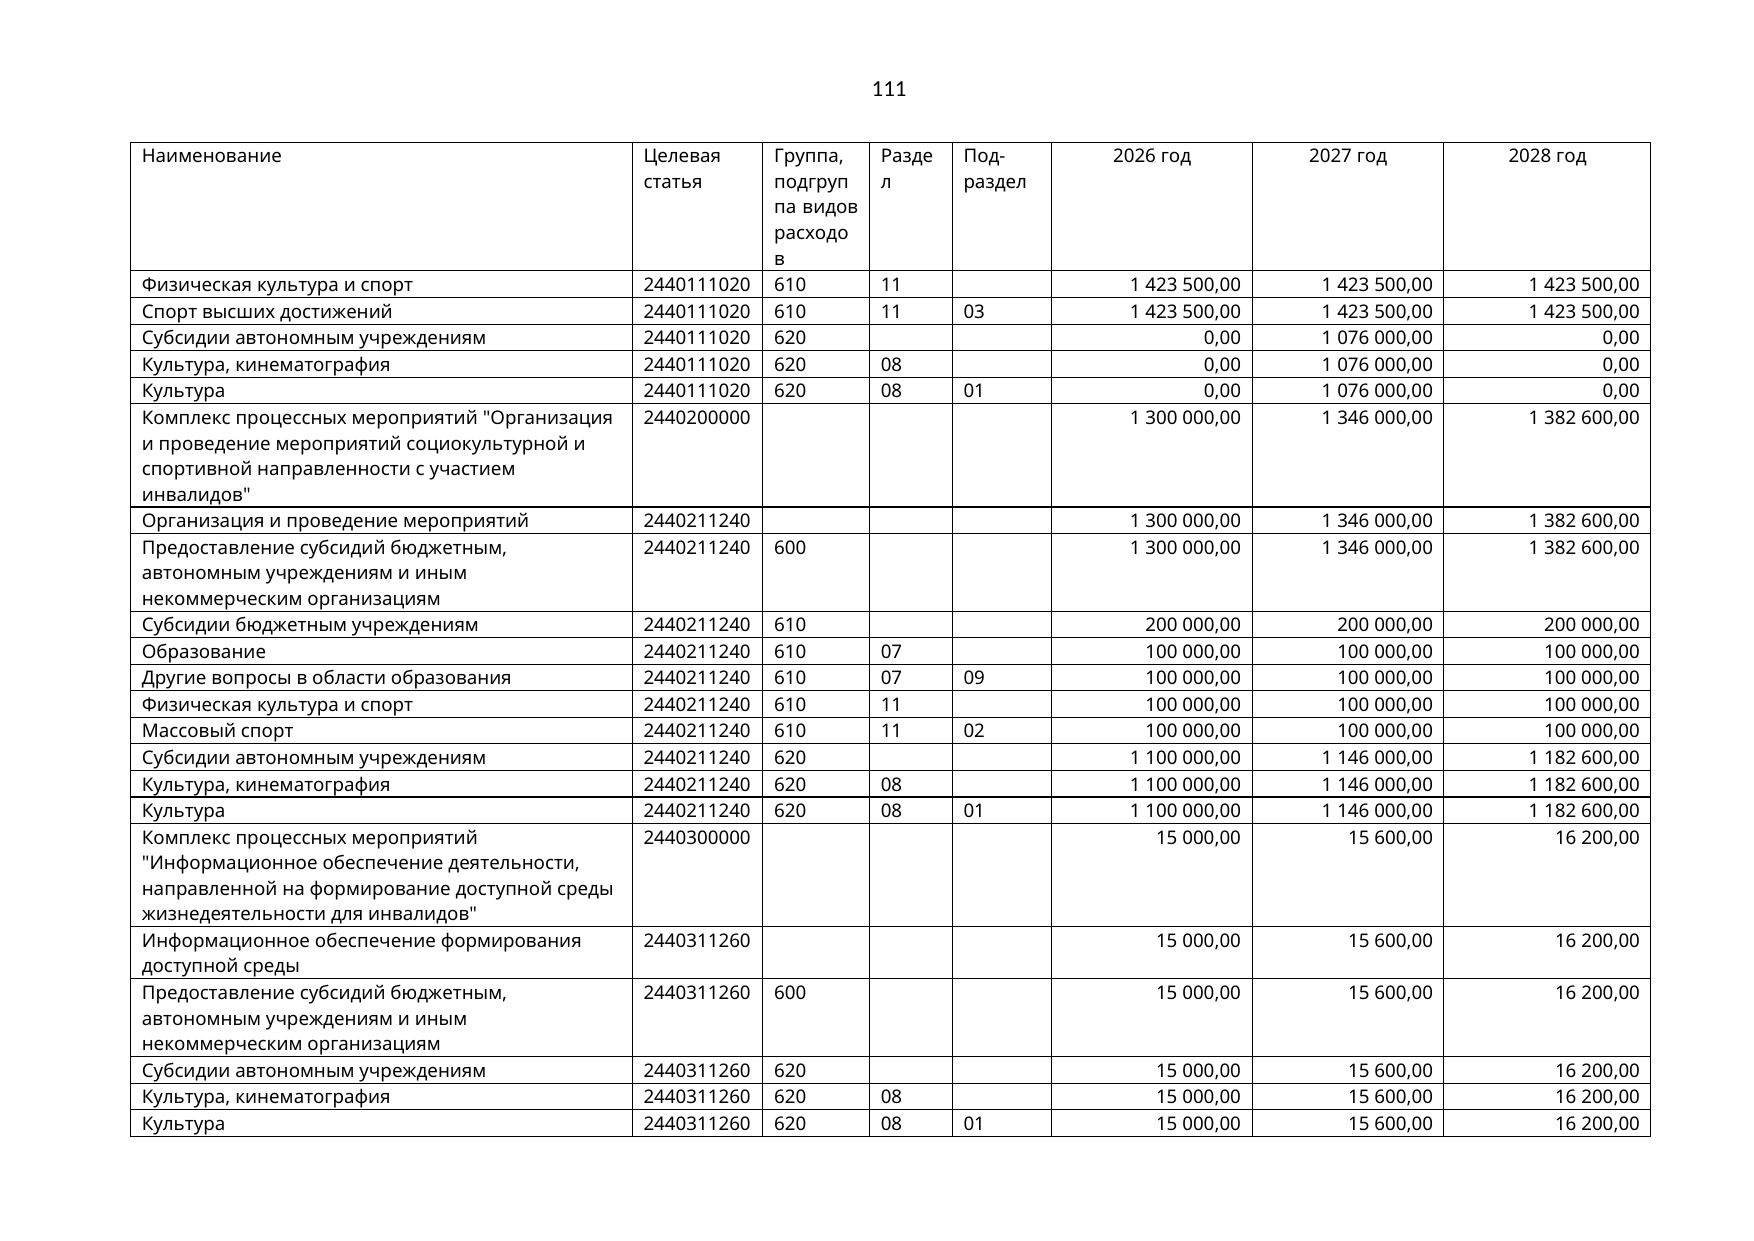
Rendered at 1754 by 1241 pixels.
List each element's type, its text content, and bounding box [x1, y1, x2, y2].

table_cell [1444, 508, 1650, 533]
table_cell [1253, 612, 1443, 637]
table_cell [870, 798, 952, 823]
table_header 2026 год [1052, 143, 1252, 270]
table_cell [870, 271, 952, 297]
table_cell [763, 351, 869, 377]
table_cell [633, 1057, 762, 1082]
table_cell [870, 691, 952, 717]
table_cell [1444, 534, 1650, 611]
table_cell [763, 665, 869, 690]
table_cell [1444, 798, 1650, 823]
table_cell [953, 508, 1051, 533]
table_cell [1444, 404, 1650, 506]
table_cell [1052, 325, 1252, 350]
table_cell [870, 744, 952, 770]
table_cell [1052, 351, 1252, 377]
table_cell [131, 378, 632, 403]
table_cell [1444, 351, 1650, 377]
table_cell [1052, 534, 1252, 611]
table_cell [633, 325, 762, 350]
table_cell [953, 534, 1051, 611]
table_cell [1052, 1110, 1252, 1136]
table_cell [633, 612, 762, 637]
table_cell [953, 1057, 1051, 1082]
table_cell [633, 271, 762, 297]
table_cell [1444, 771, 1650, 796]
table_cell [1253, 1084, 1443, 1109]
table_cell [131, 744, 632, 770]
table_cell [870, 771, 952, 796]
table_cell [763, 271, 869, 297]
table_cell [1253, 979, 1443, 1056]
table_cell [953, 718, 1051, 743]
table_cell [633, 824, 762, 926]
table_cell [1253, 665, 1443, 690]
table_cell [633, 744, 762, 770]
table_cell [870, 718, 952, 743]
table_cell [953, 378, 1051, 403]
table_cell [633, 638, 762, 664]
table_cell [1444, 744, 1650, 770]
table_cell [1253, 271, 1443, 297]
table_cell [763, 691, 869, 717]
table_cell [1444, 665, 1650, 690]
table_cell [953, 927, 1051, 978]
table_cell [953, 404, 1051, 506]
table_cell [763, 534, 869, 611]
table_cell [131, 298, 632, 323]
table_header Под-раздел [953, 143, 1051, 270]
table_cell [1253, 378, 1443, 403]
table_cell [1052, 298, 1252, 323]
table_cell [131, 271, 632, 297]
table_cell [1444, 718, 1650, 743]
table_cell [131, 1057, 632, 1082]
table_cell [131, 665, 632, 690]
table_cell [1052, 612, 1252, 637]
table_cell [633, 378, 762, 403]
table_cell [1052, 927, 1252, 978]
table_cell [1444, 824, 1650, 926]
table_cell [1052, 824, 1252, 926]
table_header Наименование [131, 143, 632, 270]
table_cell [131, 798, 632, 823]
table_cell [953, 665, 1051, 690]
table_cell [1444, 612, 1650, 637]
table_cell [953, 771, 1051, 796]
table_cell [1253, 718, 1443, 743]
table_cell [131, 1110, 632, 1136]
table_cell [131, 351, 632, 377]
table_header 2028 год [1444, 143, 1650, 270]
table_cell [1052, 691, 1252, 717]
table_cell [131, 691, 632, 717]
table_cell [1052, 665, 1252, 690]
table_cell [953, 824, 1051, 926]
table_header Раздел [870, 143, 952, 270]
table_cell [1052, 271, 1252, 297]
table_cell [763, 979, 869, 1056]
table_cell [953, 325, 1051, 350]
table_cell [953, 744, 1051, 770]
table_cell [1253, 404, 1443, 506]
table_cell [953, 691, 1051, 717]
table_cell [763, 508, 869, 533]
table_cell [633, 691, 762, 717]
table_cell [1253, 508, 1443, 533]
table_header Целевая статья [633, 143, 762, 270]
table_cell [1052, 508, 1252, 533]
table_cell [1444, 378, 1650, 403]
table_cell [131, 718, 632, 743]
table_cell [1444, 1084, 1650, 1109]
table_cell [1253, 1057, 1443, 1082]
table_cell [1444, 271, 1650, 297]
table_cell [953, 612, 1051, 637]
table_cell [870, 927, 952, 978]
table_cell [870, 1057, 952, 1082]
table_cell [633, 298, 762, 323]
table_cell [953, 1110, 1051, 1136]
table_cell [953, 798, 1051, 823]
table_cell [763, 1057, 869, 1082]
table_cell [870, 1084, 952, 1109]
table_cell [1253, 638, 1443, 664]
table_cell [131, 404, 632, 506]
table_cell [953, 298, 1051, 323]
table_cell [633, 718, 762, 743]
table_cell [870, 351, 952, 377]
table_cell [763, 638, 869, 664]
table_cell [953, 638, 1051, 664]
table_header Группа, подгруппа видов расходов [763, 143, 869, 270]
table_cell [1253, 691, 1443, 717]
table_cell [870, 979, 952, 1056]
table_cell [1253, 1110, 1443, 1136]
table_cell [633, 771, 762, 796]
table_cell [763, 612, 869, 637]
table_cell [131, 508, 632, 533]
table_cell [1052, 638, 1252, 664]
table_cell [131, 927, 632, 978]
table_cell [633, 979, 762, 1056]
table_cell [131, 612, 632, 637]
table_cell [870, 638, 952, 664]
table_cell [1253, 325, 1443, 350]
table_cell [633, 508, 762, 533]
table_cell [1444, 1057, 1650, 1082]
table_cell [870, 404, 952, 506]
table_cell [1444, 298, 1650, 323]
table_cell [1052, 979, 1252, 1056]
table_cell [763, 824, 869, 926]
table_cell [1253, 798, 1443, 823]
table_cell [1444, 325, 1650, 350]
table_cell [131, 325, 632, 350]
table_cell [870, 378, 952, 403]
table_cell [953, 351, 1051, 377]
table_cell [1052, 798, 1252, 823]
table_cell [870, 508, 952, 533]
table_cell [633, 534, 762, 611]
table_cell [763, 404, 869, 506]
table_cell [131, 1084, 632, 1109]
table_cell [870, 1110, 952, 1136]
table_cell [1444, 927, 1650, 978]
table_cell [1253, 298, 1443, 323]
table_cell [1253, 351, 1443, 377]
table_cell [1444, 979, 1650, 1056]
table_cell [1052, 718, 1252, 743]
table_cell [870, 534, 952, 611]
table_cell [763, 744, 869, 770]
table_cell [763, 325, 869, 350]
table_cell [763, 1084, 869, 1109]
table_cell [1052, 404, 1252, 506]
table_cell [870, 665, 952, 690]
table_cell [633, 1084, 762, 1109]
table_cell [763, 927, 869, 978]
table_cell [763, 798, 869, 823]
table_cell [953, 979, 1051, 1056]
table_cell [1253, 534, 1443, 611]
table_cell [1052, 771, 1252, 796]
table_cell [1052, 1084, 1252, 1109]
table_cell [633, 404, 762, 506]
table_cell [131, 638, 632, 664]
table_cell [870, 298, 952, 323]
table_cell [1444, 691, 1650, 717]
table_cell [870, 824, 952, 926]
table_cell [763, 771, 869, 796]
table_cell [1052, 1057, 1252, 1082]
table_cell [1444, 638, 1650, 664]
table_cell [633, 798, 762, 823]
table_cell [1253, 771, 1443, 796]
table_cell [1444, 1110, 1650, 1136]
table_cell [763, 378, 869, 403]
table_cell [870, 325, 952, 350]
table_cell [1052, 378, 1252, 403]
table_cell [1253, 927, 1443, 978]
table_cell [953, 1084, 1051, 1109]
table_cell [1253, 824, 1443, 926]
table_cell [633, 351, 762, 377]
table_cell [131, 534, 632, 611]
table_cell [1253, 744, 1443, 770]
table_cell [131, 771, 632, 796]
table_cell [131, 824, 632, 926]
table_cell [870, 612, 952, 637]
table_header 2027 год [1253, 143, 1443, 270]
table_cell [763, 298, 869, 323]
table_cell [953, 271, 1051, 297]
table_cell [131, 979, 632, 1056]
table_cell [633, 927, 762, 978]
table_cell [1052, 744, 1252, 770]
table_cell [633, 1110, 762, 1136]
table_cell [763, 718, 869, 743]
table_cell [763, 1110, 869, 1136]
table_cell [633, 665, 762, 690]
